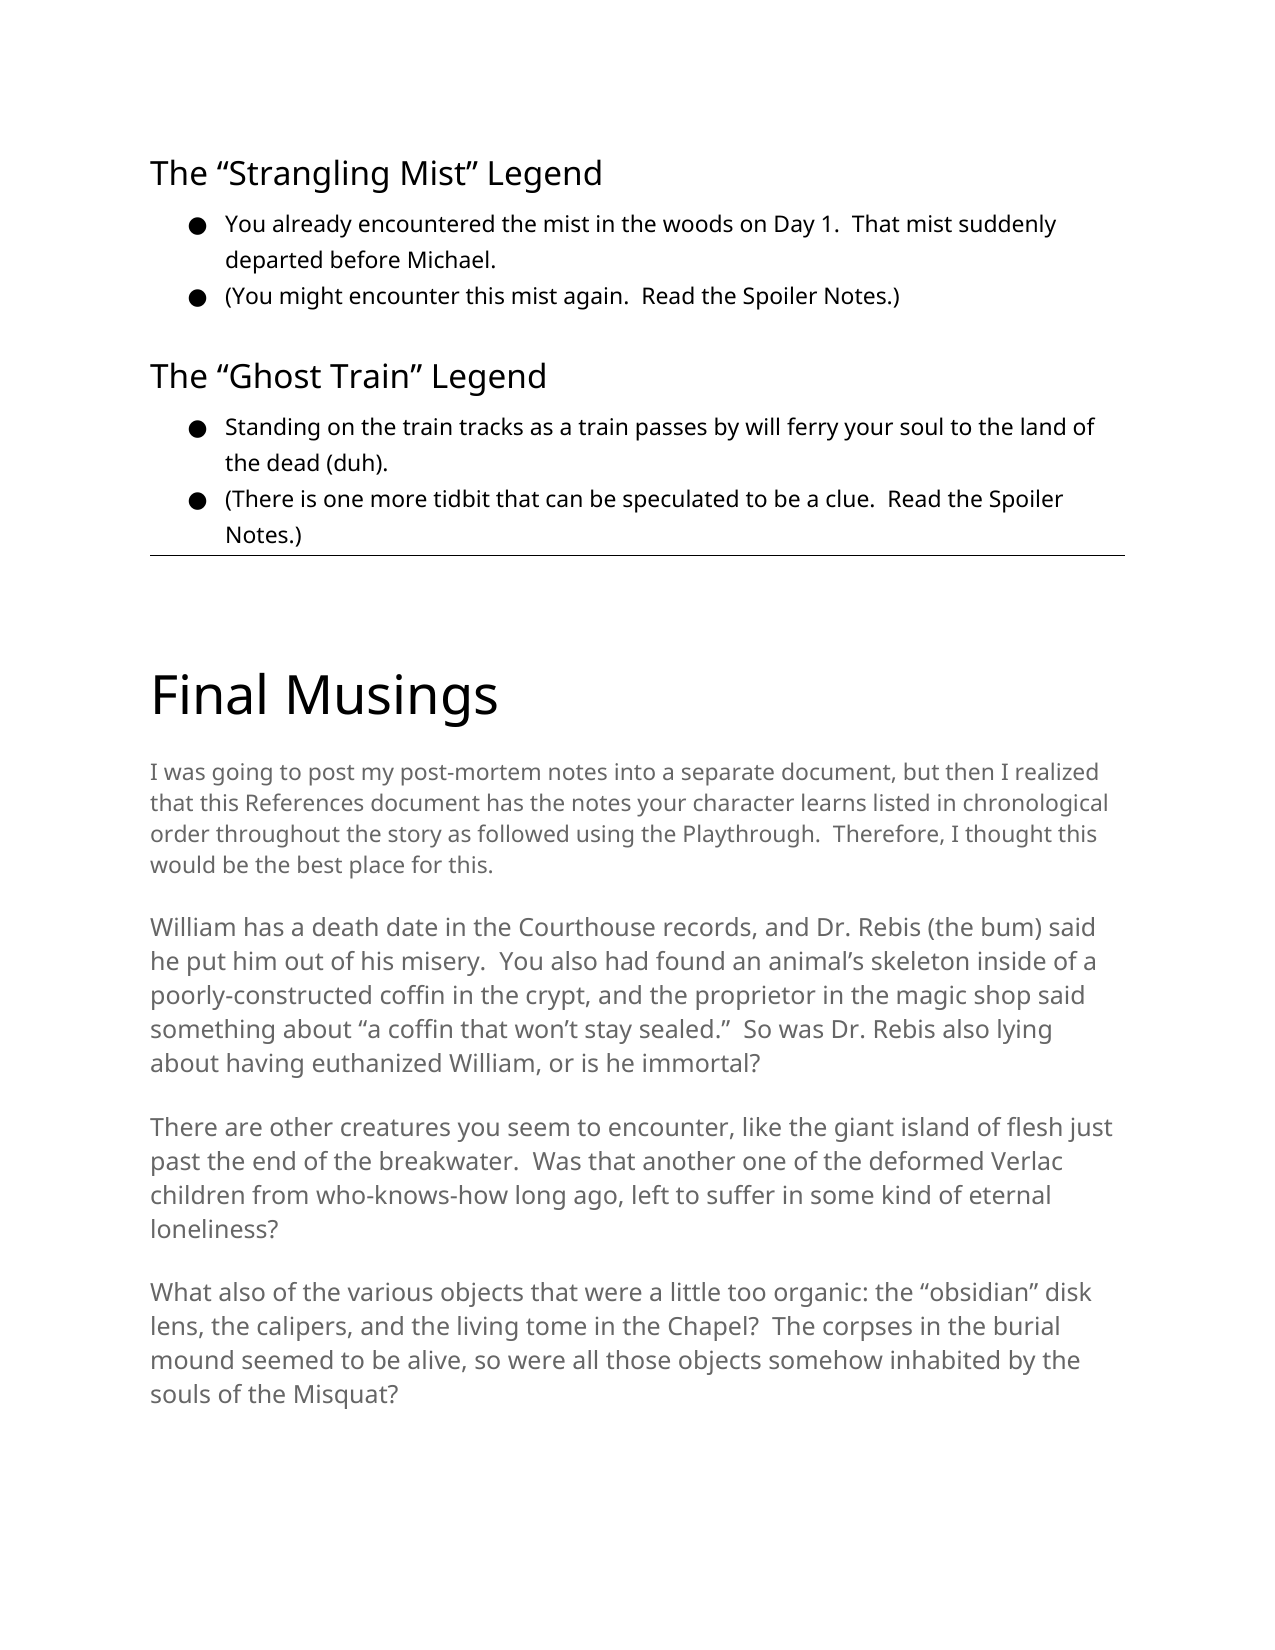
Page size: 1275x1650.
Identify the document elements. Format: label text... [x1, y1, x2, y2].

subtitle There are other creatures you seem to encounter, like the giant island of flesh just past the end of the breakwater. Was that another one of the deformed Verlac children from who-knows-how long ago, left to suffer in some kind of eternal loneliness? [150, 1109, 1125, 1245]
list You already encountered the mist in the woods on Day 1. That mist suddenly departed before Michael. [187, 208, 1125, 275]
list Standing on the train tracks as a train passes by will ferry your soul to the land of the dead (duh). [187, 411, 1125, 478]
list (There is one more tidbit that can be speculated to be a clue. Read the Spoiler Notes.) [187, 483, 1125, 550]
title Final Musings [150, 657, 1125, 731]
list (You might encounter this mist again. Read the Spoiler Notes.) [187, 280, 1125, 311]
subtitle What also of the various objects that were a little too organic: the “obsidian” disk lens, the calipers, and the living tome in the Chapel? The corpses in the burial mound seemed to be alive, so were all those objects somehow inhabited by the souls of the Misquat? [150, 1274, 1125, 1411]
subtitle William has a death date in the Courthouse records, and Dr. Rebis (the bum) said he put him out of his misery. You also had found an animal’s skeleton inside of a poorly-constructed coffin in the crypt, and the proprietor in the magic shop said something about “a coffin that won’t stay sealed.” So was Dr. Rebis also lying about having euthanized William, or is he immortal? [150, 910, 1125, 1080]
subtitle The “Strangling Mist” Legend [150, 150, 1125, 195]
subtitle I was going to post my post-mortem notes into a separate document, but then I realized that this References document has the notes your character learns listed in chronological order throughout the story as followed using the Playthrough. Therefore, I thought this would be the best place for this. [150, 756, 1125, 881]
subtitle The “Ghost Train” Legend [150, 353, 1125, 399]
